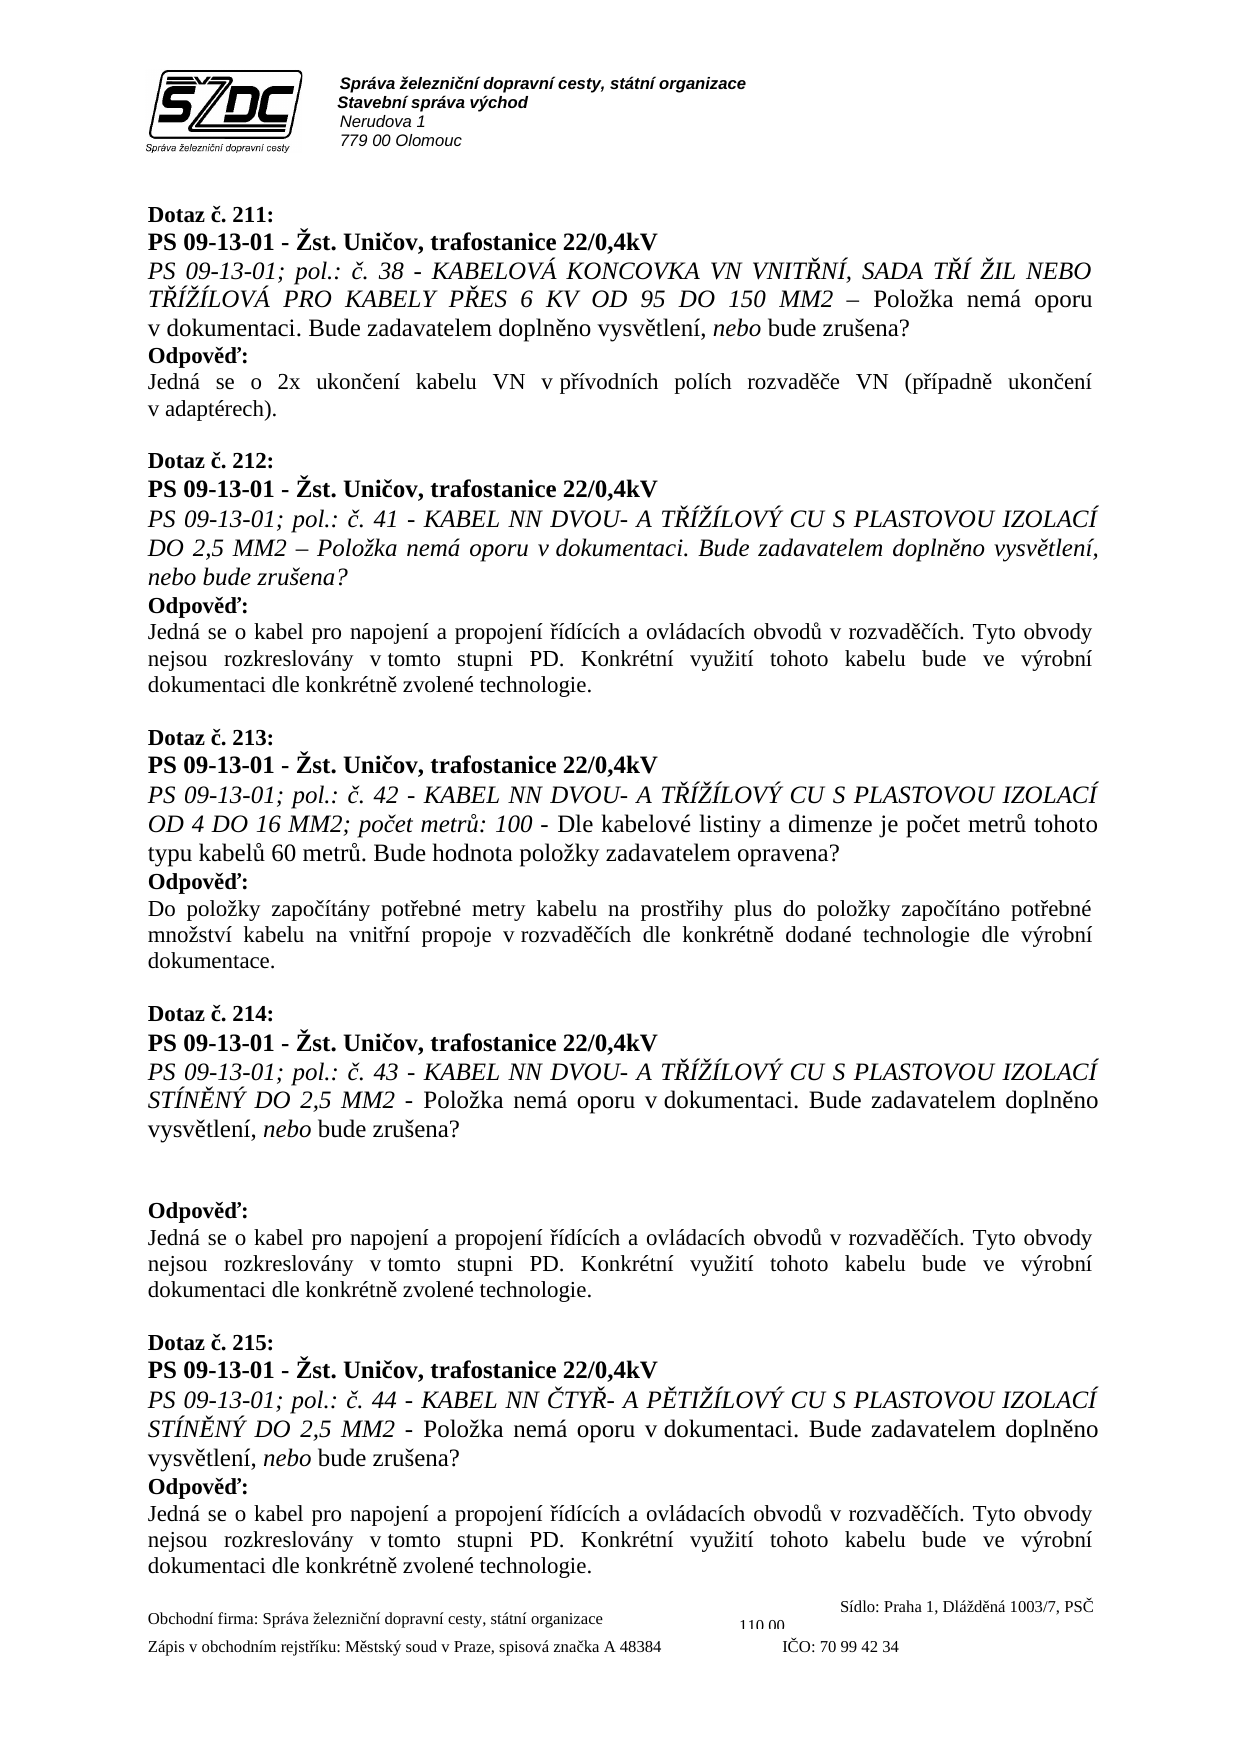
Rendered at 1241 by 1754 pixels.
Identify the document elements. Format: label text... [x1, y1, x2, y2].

text PS 09-13-01 - Žst. Uničov, trafostanice 22/0,4kV [148, 1355, 1093, 1384]
text Odpověď: [148, 1144, 1093, 1223]
text Jedná se o kabel pro napojení a propojení řídících a ovládacích obvodů v rozvaděčích. Tyto obvody nejsou rozkreslovány v tomto stupni PD. Konkrétní využití tohoto kabelu bude ve výrobní dokumentaci dle konkrétně zvolené technologie. [148, 618, 1093, 697]
text Odpověď: [148, 342, 1093, 368]
table_header PS 09-13-01; pol.: č. 42 - KABEL NN DVOU- A TŘÍŽÍLOVÝ CU S PLASTOVOU IZOLACÍ OD 4 DO 16 MM2; počet metrů: 100 - Dle kabelové listiny a dimenze je počet metrů tohoto typu kabelů 60 metrů. Bude hodnota položky zadavatelem opravena? [146, 779, 1100, 868]
text Jedná se o kabel pro napojení a propojení řídících a ovládacích obvodů v rozvaděčích. Tyto obvody nejsou rozkreslovány v tomto stupni PD. Konkrétní využití tohoto kabelu bude ve výrobní dokumentaci dle konkrétně zvolené technologie. [148, 1223, 1093, 1303]
text PS 09-13-01; pol.: č. 38 - KABELOVÁ KONCOVKA VN VNITŘNÍ, SADA TŘÍ ŽIL NEBO TŘÍŽÍLOVÁ PRO KABELY PŘES 6 KV OD 95 DO 150 MM2 – Položka nemá oporu v dokumentaci. Bude zadavatelem doplněno vysvětlení, nebo bude zrušena? [148, 256, 1093, 342]
text Dotaz č. 211: [148, 201, 1093, 227]
text Dotaz č. 212: [148, 447, 1093, 474]
text Dotaz č. 213: [148, 724, 1093, 750]
table_header PS 09-13-01; pol.: č. 41 - KABEL NN DVOU- A TŘÍŽÍLOVÝ CU S PLASTOVOU IZOLACÍ DO 2,5 MM2 – Položka nemá oporu v dokumentaci. Bude zadavatelem doplněno vysvětlení, nebo bude zrušena? [146, 503, 1100, 592]
text Jedná se o 2x ukončení kabelu VN v přívodních polích rozvaděče VN (případně ukončení v adaptérech). [148, 368, 1093, 421]
text Do položky započítány potřebné metry kabelu na prostřihy plus do položky započítáno potřebné množství kabelu na vnitřní propoje v rozvaděčích dle konkrétně dodané technologie dle výrobní dokumentace. [148, 894, 1093, 974]
text Odpověď: [148, 868, 1093, 894]
text Dotaz č. 214: [148, 1000, 1093, 1026]
text Odpověď: [148, 592, 1093, 618]
text Dotaz č. 215: [148, 1329, 1093, 1355]
text PS 09-13-01 - Žst. Uničov, trafostanice 22/0,4kV [148, 474, 1093, 503]
table_header PS 09-13-01; pol.: č. 44 - KABEL NN ČTYŘ- A PĚTIŽÍLOVÝ CU S PLASTOVOU IZOLACÍ STÍNĚNÝ DO 2,5 MM2 - Položka nemá oporu v dokumentaci. Bude zadavatelem doplněno vysvětlení, nebo bude zrušena? [146, 1384, 1100, 1473]
picture [145, 69, 303, 153]
text Jedná se o kabel pro napojení a propojení řídících a ovládacích obvodů v rozvaděčích. Tyto obvody nejsou rozkreslovány v tomto stupni PD. Konkrétní využití tohoto kabelu bude ve výrobní dokumentaci dle konkrétně zvolené technologie. [148, 1500, 1093, 1579]
text PS 09-13-01 - Žst. Uničov, trafostanice 22/0,4kV [148, 227, 1093, 256]
text PS 09-13-01 - Žst. Uničov, trafostanice 22/0,4kV [148, 750, 1093, 779]
table_header PS 09-13-01 - Žst. Uničov, trafostanice 22/0,4kV PS 09-13-01; pol.: č. 43 - KABEL NN DVOU- A TŘÍŽÍLOVÝ CU S PLASTOVOU IZOLACÍ STÍNĚNÝ DO 2,5 MM2 - Položka nemá oporu v dokumentaci. Bude zadavatelem doplněno vysvětlení, nebo bude zrušena? [146, 1026, 1100, 1144]
text Odpověď: [148, 1473, 1093, 1500]
